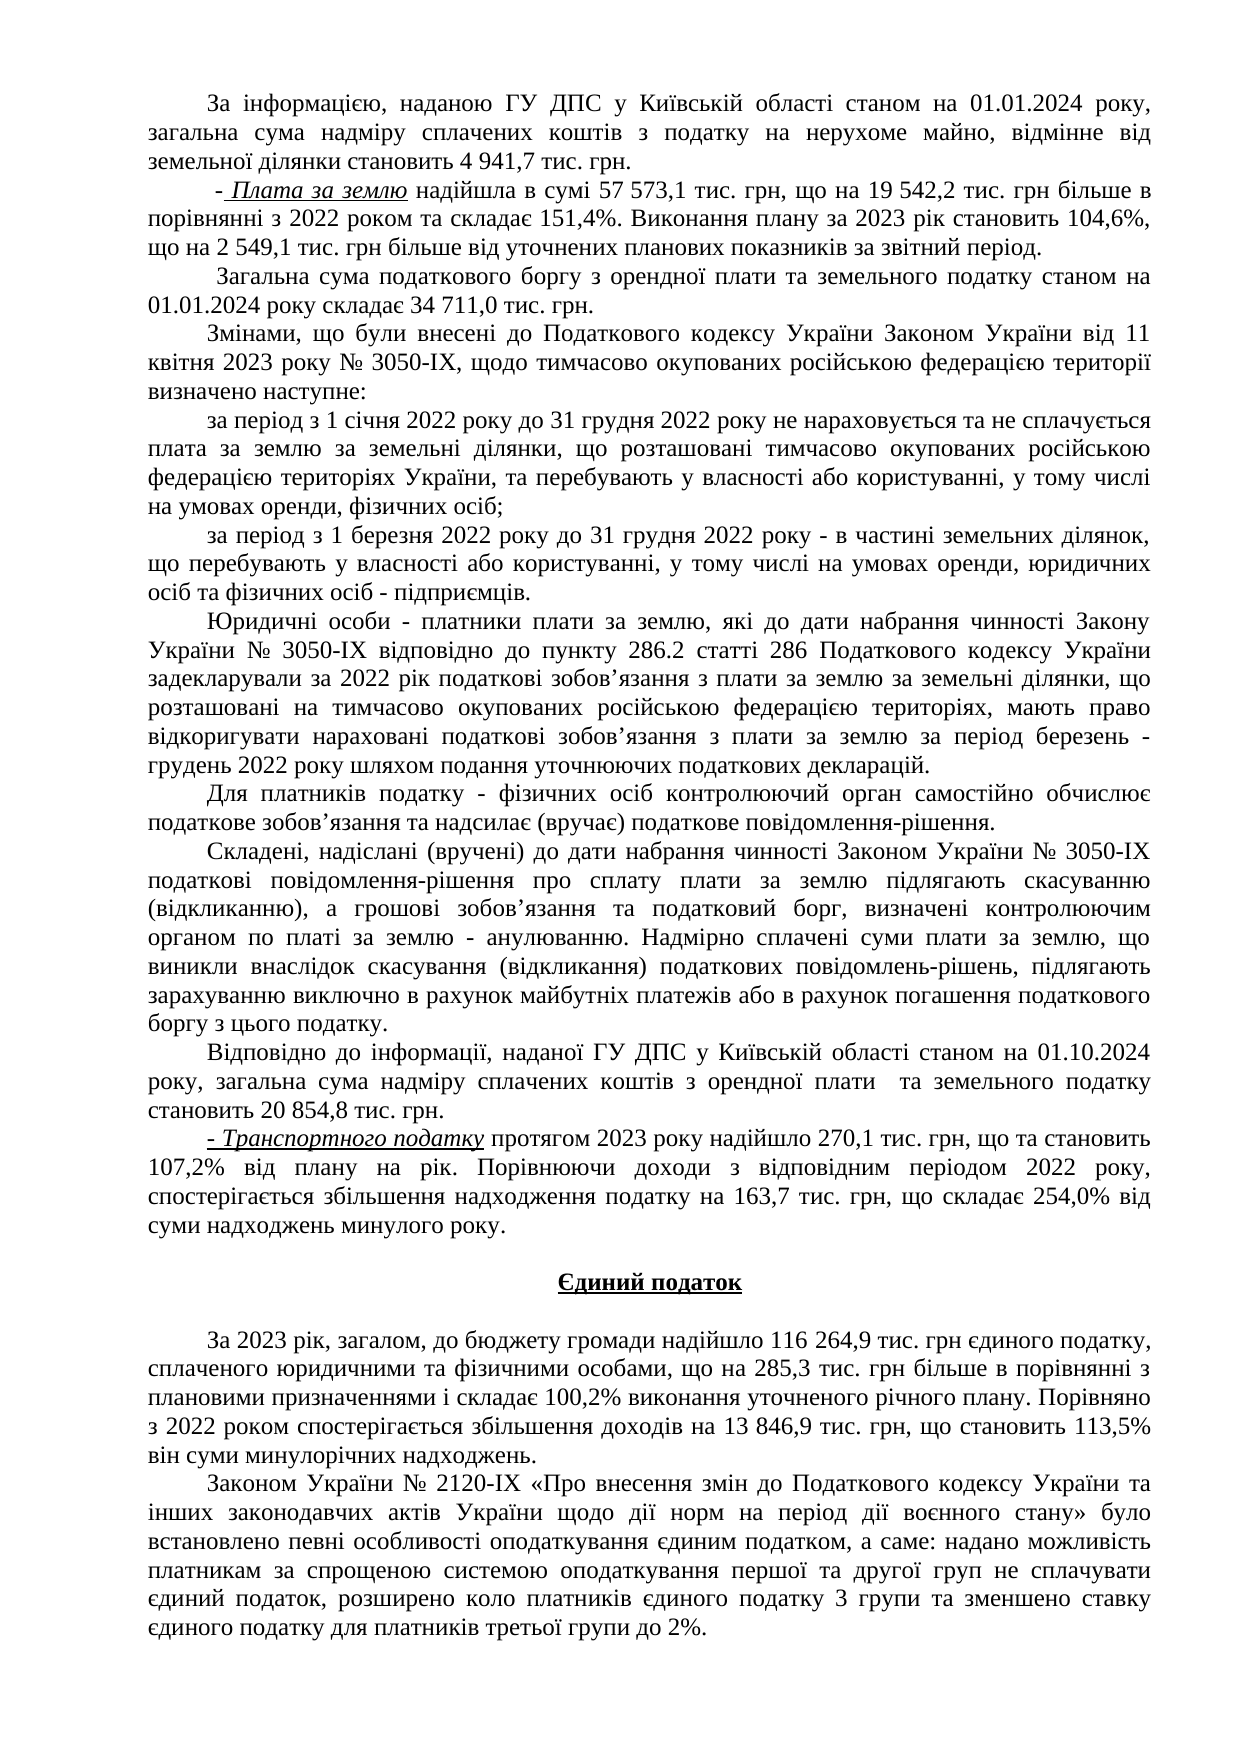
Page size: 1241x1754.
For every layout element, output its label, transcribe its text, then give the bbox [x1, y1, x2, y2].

text За інформацією, наданою ГУ ДПС у Київській області станом на 01.01.2024 року, загальна сума надміру сплачених коштів з податку на нерухоме майно, відмінне від земельної ділянки становить 4 941,7 тис. грн. [148, 88, 1152, 175]
text Загальна сума податкового боргу з орендної плати та земельного податку станом на 01.01.2024 року складає 34 711,0 тис. грн. [148, 261, 1152, 318]
text Законом України № 2120-ІХ «Про внесення змін до Податкового кодексу України та інших законодавчих актів України щодо дії норм на період дії воєнного стану» було встановлено певні особливості оподаткування єдиним податком, а саме: надано можливість платникам за спрощеною системою оподаткування першої та другої груп не сплачувати єдиний податок, розширено коло платників єдиного податку 3 групи та зменшено ставку єдиного податку для платників третьої групи до 2%. [148, 1468, 1152, 1641]
text Для платників податку - фізичних осіб контролюючий орган самостійно обчислює податкове зобов’язання та надсилає (вручає) податкове повідомлення-рішення. [148, 778, 1152, 836]
text Юридичні особи - платники плати за землю, які до дати набрання чинності Закону України № 3050-ІХ відповідно до пункту 286.2 статті 286 Податкового кодексу України задекларували за 2022 рік податкові зобов’язання з плати за землю за земельні ділянки, що розташовані на тимчасово окупованих російською федерацією територіях, мають право відкоригувати нараховані податкові зобов’язання з плати за землю за період березень - грудень 2022 року шляхом подання уточнюючих податкових декларацій. [148, 606, 1152, 778]
text Складені, надіслані (вручені) до дати набрання чинності Законом України № 3050-ІХ податкові повідомлення-рішення про сплату плати за землю підлягають скасуванню (відкликанню), а грошові зобов’язання та податковий борг, визначені контролюючим органом по платі за землю - анулюванню. Надмірно сплачені суми плати за землю, що виникли внаслідок скасування (відкликання) податкових повідомлень-рішень, підлягають зарахуванню виключно в рахунок майбутніх платежів або в рахунок погашення податкового боргу з цього податку. [148, 836, 1152, 1037]
text - Транспортного податку протягом 2023 року надійшло 270,1 тис. грн, що та становить 107,2% від плану на рік. Порівнюючи доходи з відповідним періодом 2022 року, спостерігається збільшення надходження податку на 163,7 тис. грн, що складає 254,0% від суми надходжень минулого року. [148, 1123, 1152, 1238]
text Змінами, що були внесені до Податкового кодексу України Законом України від 11 квітня 2023 року № 3050-ІХ, щодо тимчасово окупованих російською федерацією території визначено наступне: [148, 318, 1152, 405]
text за період з 1 січня 2022 року до 31 грудня 2022 року не нараховується та не сплачується плата за землю за земельні ділянки, що розташовані тимчасово окупованих російською федерацією територіях України, та перебувають у власності або користуванні, у тому числі на умовах оренди, фізичних осіб; [148, 405, 1152, 520]
text за період з 1 березня 2022 року до 31 грудня 2022 року - в частині земельних ділянок, що перебувають у власності або користуванні, у тому числі на умовах оренди, юридичних осіб та фізичних осіб - підприємців. [148, 520, 1152, 606]
text Єдиний податок [148, 1267, 1152, 1296]
text За 2023 рік, загалом, до бюджету громади надійшло 116 264,9 тис. грн єдиного податку, сплаченого юридичними та фізичними особами, що на 285,3 тис. грн більше в порівнянні з плановими призначеннями і складає 100,2% виконання уточненого річного плану. Порівняно з 2022 роком спостерігається збільшення доходів на 13 846,9 тис. грн, що становить 113,5% він суми минулорічних надходжень. [148, 1325, 1152, 1468]
text - Плата за землю надійшла в сумі 57 573,1 тис. грн, що на 19 542,2 тис. грн більше в порівнянні з 2022 роком та складає 151,4%. Виконання плану за 2023 рік становить 104,6%, що на 2 549,1 тис. грн більше від уточнених планових показників за звітний період. [148, 175, 1152, 261]
text Відповідно до інформації, наданої ГУ ДПС у Київській області станом на 01.10.2024 року, загальна сума надміру сплачених коштів з орендної плати та земельного податку становить 20 854,8 тис. грн. [148, 1037, 1152, 1123]
